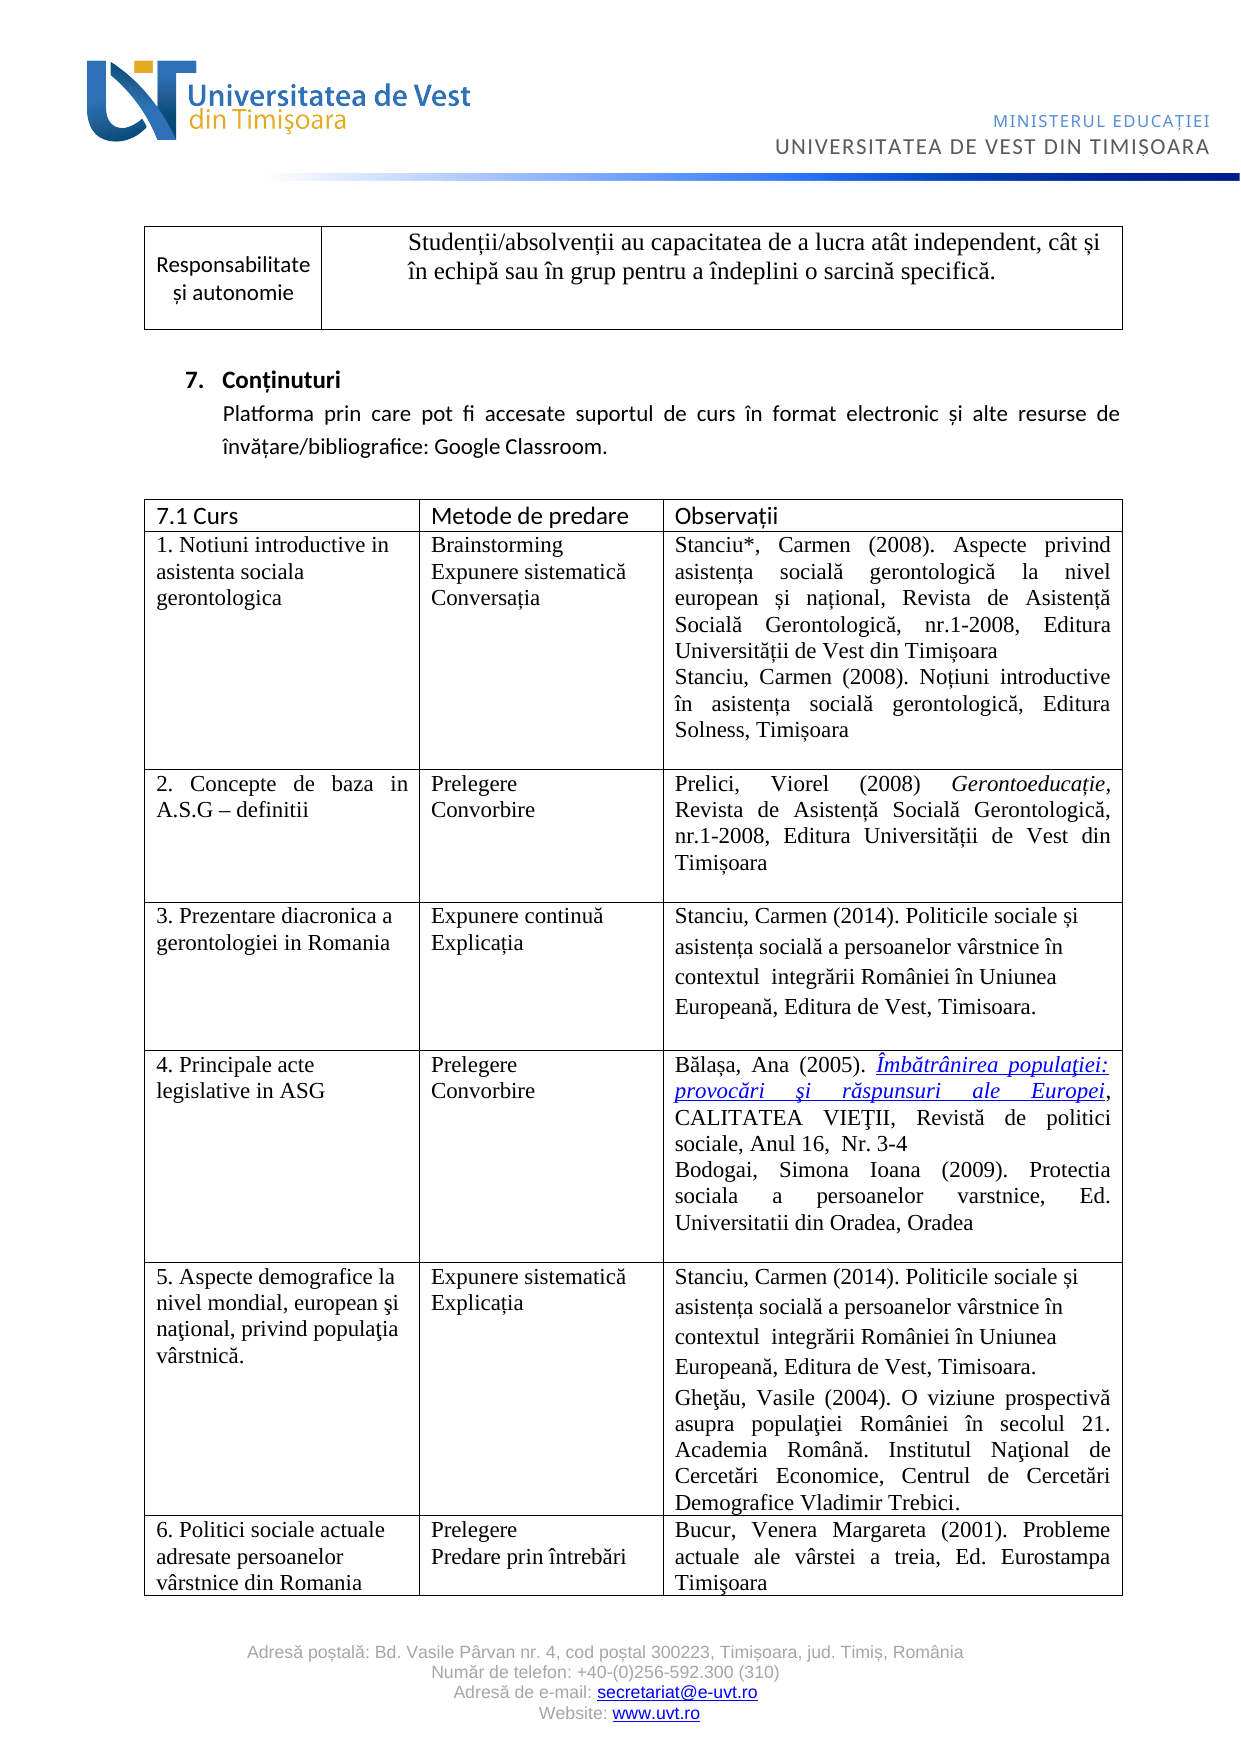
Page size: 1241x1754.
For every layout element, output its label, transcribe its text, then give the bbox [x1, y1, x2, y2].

table_cell Bălașa, Ana (2005). Îmbătrânirea populaţiei: provocări şi răspunsuri ale Europei, CALITATEA VIEŢII, Revistă de politici sociale, Anul 16, Nr. 3-4 Bodogai, Simona Ioana (2009). Protectia sociala a persoanelor varstnice, Ed. Universitatii din Oradea, Oradea [664, 1051, 1122, 1262]
table_cell 2. Concepte de baza in A.S.G – definitii [145, 770, 419, 902]
table_cell Responsabilitate și autonomie [145, 227, 321, 328]
table_header Metode de predare [420, 500, 663, 531]
picture [75, 30, 482, 171]
table_header Observații [664, 500, 1122, 531]
table_cell Prelegere Predare prin întrebări [420, 1516, 663, 1595]
table_cell Stanciu, Carmen (2014). Politicile sociale și asistența socială a persoanelor vârstnice în contextul integrării României în Uniunea Europeană, Editura de Vest, Timisoara. [664, 903, 1122, 1050]
table_cell 1. Notiuni introductive in asistenta sociala gerontologica [145, 532, 419, 769]
table_cell 3. Prezentare diacronica a gerontologiei in Romania [145, 903, 419, 1050]
table_cell Prelegere Convorbire [420, 1051, 663, 1262]
table_cell 6. Politici sociale actuale adresate persoanelor vârstnice din Romania [145, 1516, 419, 1595]
table_cell Prelici, Viorel (2008) Gerontoeducație, Revista de Asistență Socială Gerontologică, nr.1-2008, Editura Universității de Vest din Timișoara [664, 770, 1122, 902]
table_header 7.1 Curs [145, 500, 419, 531]
list Conținuturi [185, 364, 1122, 395]
list Platforma prin care pot fi accesate suportul de curs în format electronic și alte resurse de învățare/bibliografice: Google Classroom. [223, 399, 1122, 460]
table_cell 5. Aspecte demografice la nivel mondial, european şi naţional, privind populaţia vârstnică. [145, 1263, 419, 1515]
table_cell Studenții/absolvenții au capacitatea de a lucra atât independent, cât și în echipă sau în grup pentru a îndeplini o sarcină specifică. [322, 227, 1122, 328]
table_cell Expunere sistematică Explicația [420, 1263, 663, 1515]
table_cell 4. Principale acte legislative in ASG [145, 1051, 419, 1262]
table_cell Expunere continuă Explicația [420, 903, 663, 1050]
table_cell Prelegere Convorbire [420, 770, 663, 902]
table_cell Stanciu*, Carmen (2008). Aspecte privind asistența socială gerontologică la nivel european și național, Revista de Asistență Socială Gerontologică, nr.1-2008, Editura Universității de Vest din Timișoara Stanciu, Carmen (2008). Noțiuni introductive în asistența socială gerontologică, Editura Solness, Timișoara [664, 532, 1122, 769]
table_cell Brainstorming Expunere sistematică Conversația [420, 532, 663, 769]
table_cell Stanciu, Carmen (2014). Politicile sociale și asistența socială a persoanelor vârstnice în contextul integrării României în Uniunea Europeană, Editura de Vest, Timisoara. Gheţău, Vasile (2004). O viziune prospectivă asupra populaţiei României în secolul 21. Academia Română. Institutul Naţional de Cercetări Economice, Centrul de Cercetări Demografice Vladimir Trebici. [664, 1263, 1122, 1515]
picture [266, 173, 1240, 181]
